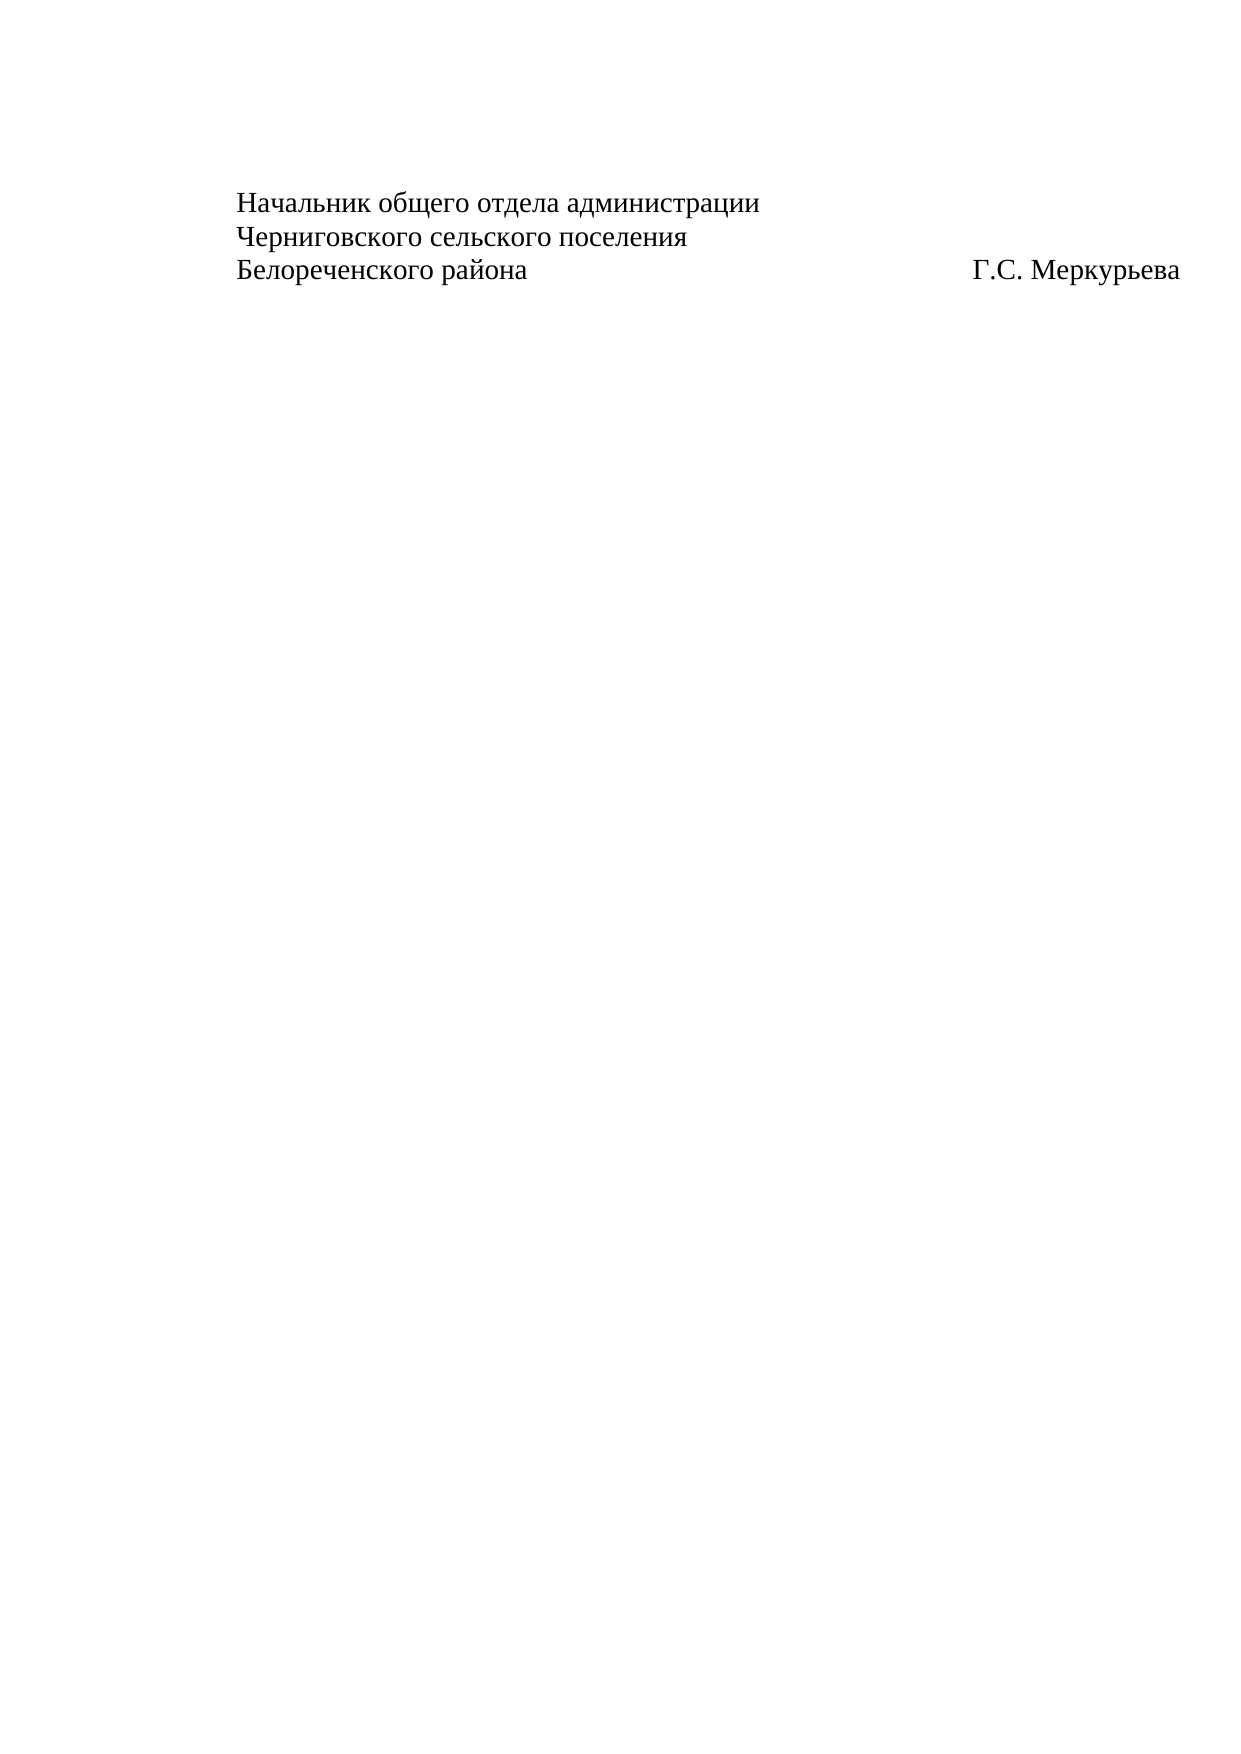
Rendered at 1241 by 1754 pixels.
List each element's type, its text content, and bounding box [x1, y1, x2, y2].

text Начальник общего отдела администрации [177, 185, 1182, 219]
text Белореченского района Г.С. Меркурьева [177, 252, 1182, 286]
text Черниговского сельского поселения [177, 219, 1182, 252]
